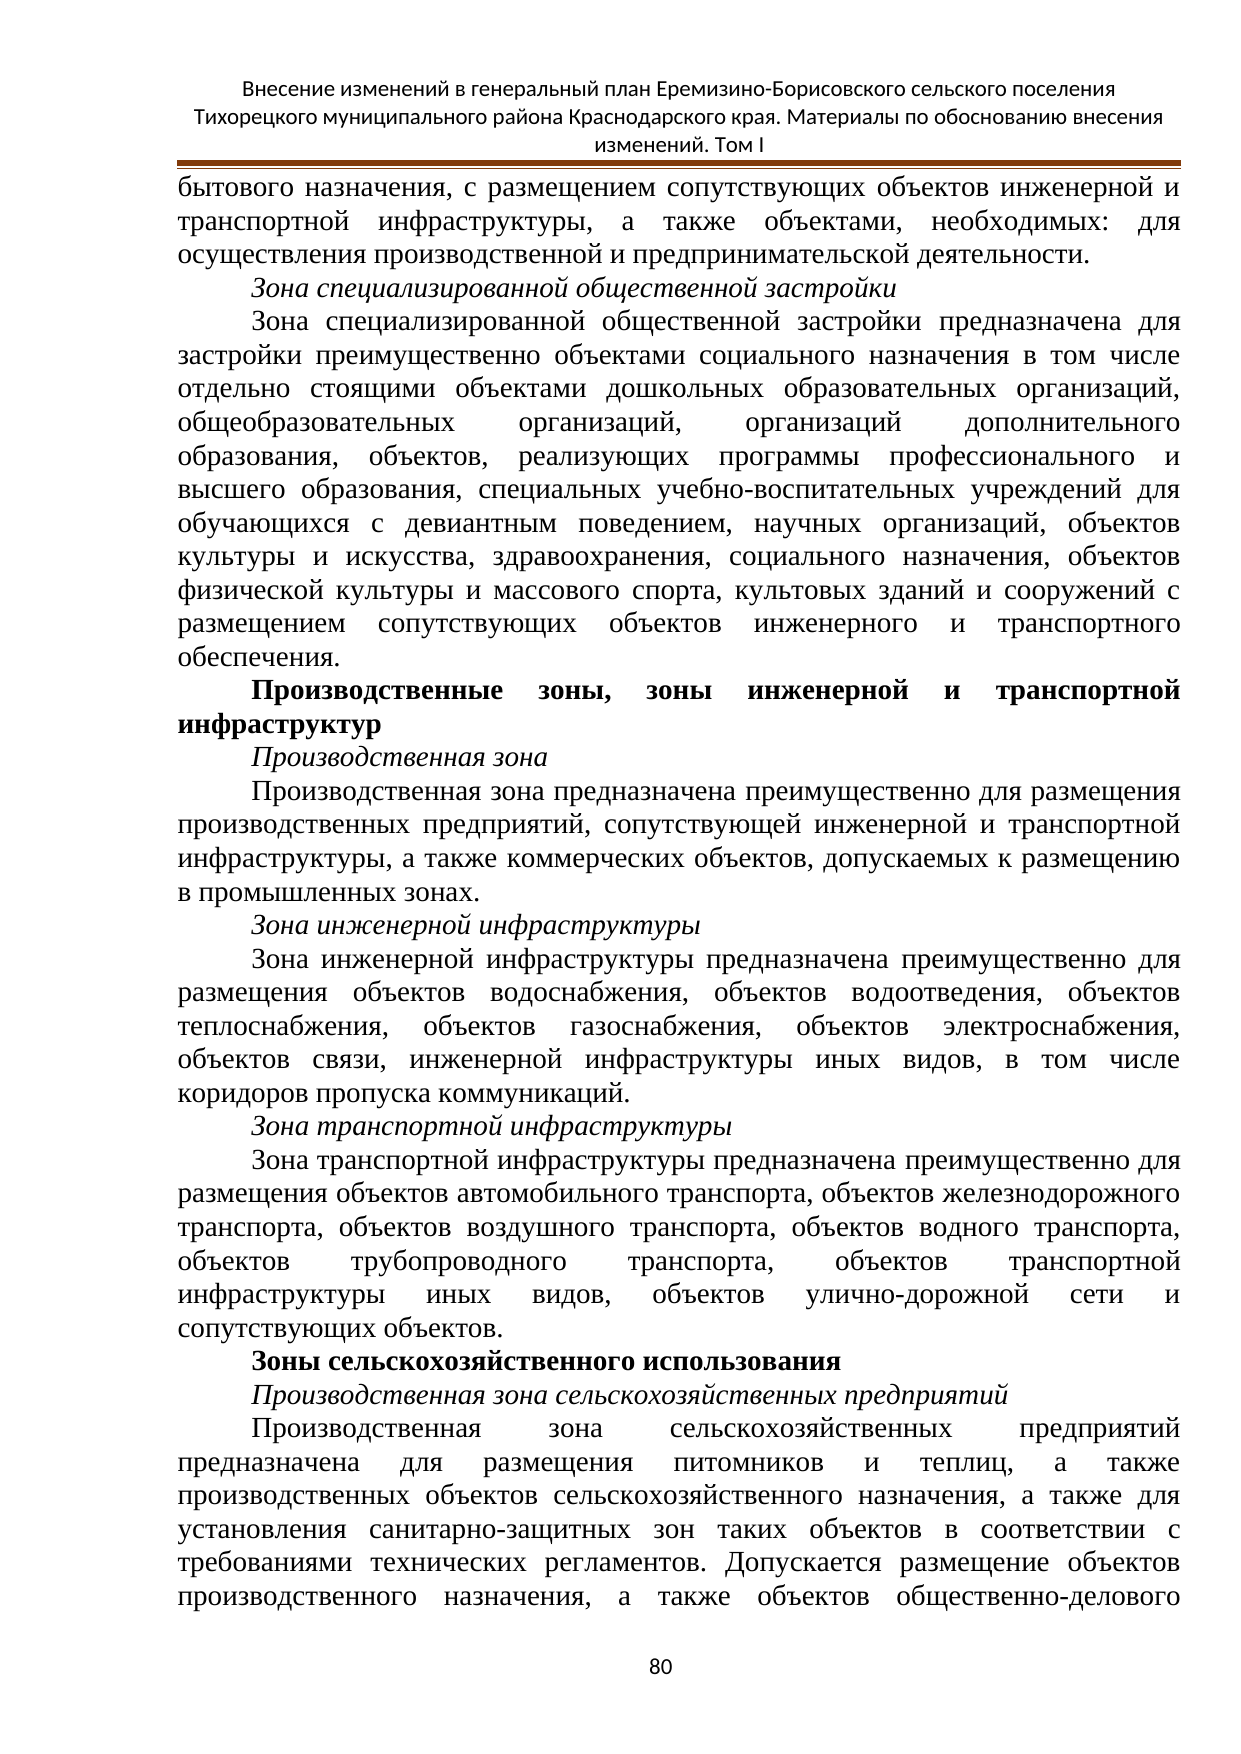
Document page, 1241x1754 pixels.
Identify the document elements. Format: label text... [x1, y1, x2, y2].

list Зоны сельскохозяйственного использования [177, 1343, 1181, 1377]
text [177, 1410, 1181, 1612]
text Зона транспортной инфраструктуры предназначена преимущественно для размещения объектов автомобильного транспорта, объектов железнодорожного транспорта, объектов воздушного транспорта, объектов водного транспорта, объектов трубопроводного транспорта, объектов транспортной инфраструктуры иных видов, объектов улично-дорожной сети и сопутствующих объектов. [177, 1142, 1181, 1343]
text Зона специализированной общественной застройки предназначена для застройки преимущественно объектами социального назначения в том числе отдельно стоящими объектами дошкольных образовательных организаций, общеобразовательных организаций, организаций дополнительного образования, объектов, реализующих программы профессионального и высшего образования, специальных учебно-воспитательных учреждений для обучающихся с девиантным поведением, научных организаций, объектов культуры и искусства, здравоохранения, социального назначения, объектов физической культуры и массового спорта, культовых зданий и сооружений с размещением сопутствующих объектов инженерного и транспортного обеспечения. [177, 303, 1181, 672]
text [177, 169, 1181, 270]
list Производственная зона [177, 739, 1181, 773]
list Зона специализированной общественной застройки [177, 270, 1181, 303]
list Зона инженерной инфраструктуры [177, 907, 1181, 941]
list Производственная зона сельскохозяйственных предприятий [177, 1377, 1181, 1410]
list Производственные зоны, зоны инженерной и транспортной инфраструктур [177, 672, 1181, 739]
text Зона инженерной инфраструктуры предназначена преимущественно для размещения объектов водоснабжения, объектов водоотведения, объектов теплоснабжения, объектов газоснабжения, объектов электроснабжения, объектов связи, инженерной инфраструктуры иных видов, в том числе коридоров пропуска коммуникаций. [177, 941, 1181, 1108]
list Зона транспортной инфраструктуры [177, 1108, 1181, 1142]
text Производственная зона предназначена преимущественно для размещения производственных предприятий, сопутствующей инженерной и транспортной инфраструктуры, а также коммерческих объектов, допускаемых к размещению в промышленных зонах. [177, 773, 1181, 907]
